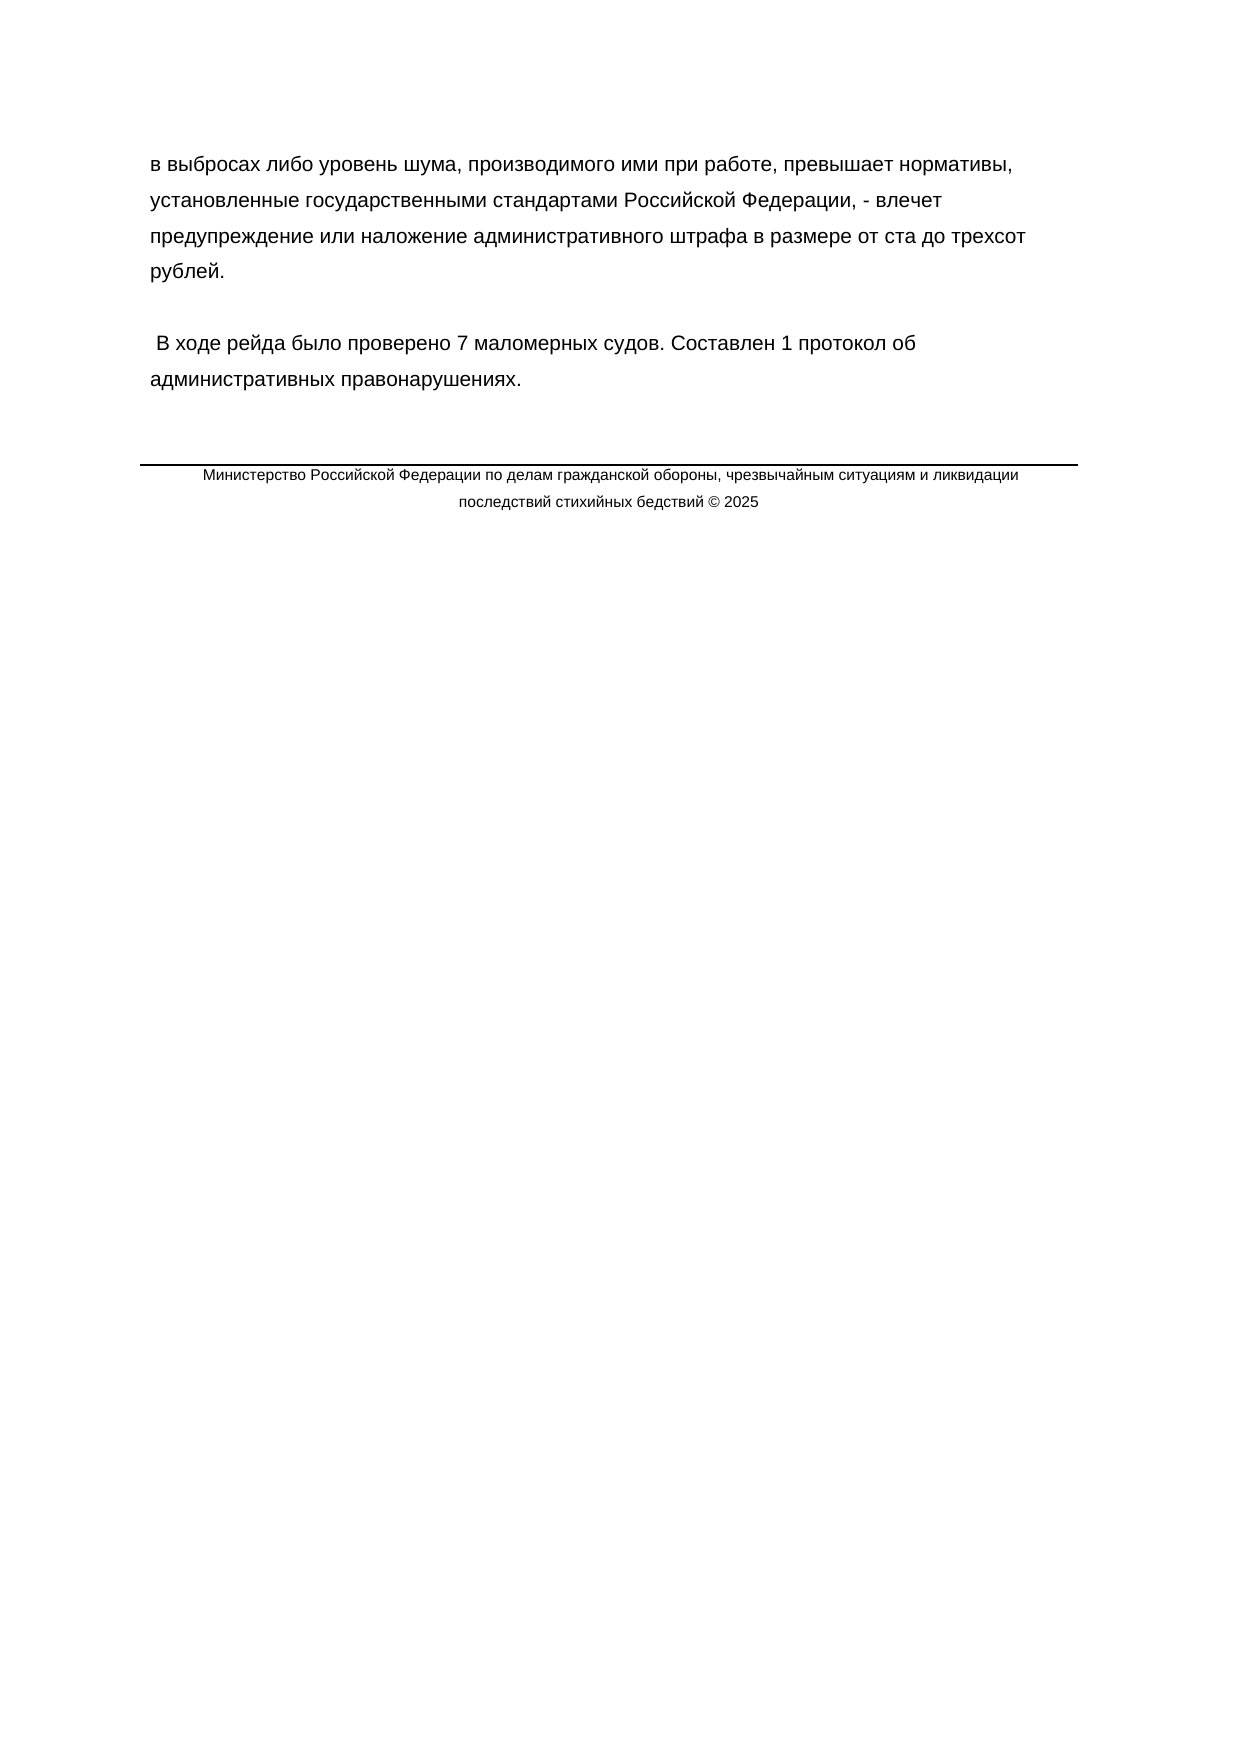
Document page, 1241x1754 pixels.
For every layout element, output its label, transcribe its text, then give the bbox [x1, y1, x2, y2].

table_cell Министерство Российской Федерации по делам гражданской обороны, чрезвычайным ситуациям и ликвидации последствий стихийных бедствий © 2025 [140, 466, 1078, 548]
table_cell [140, 150, 1078, 464]
